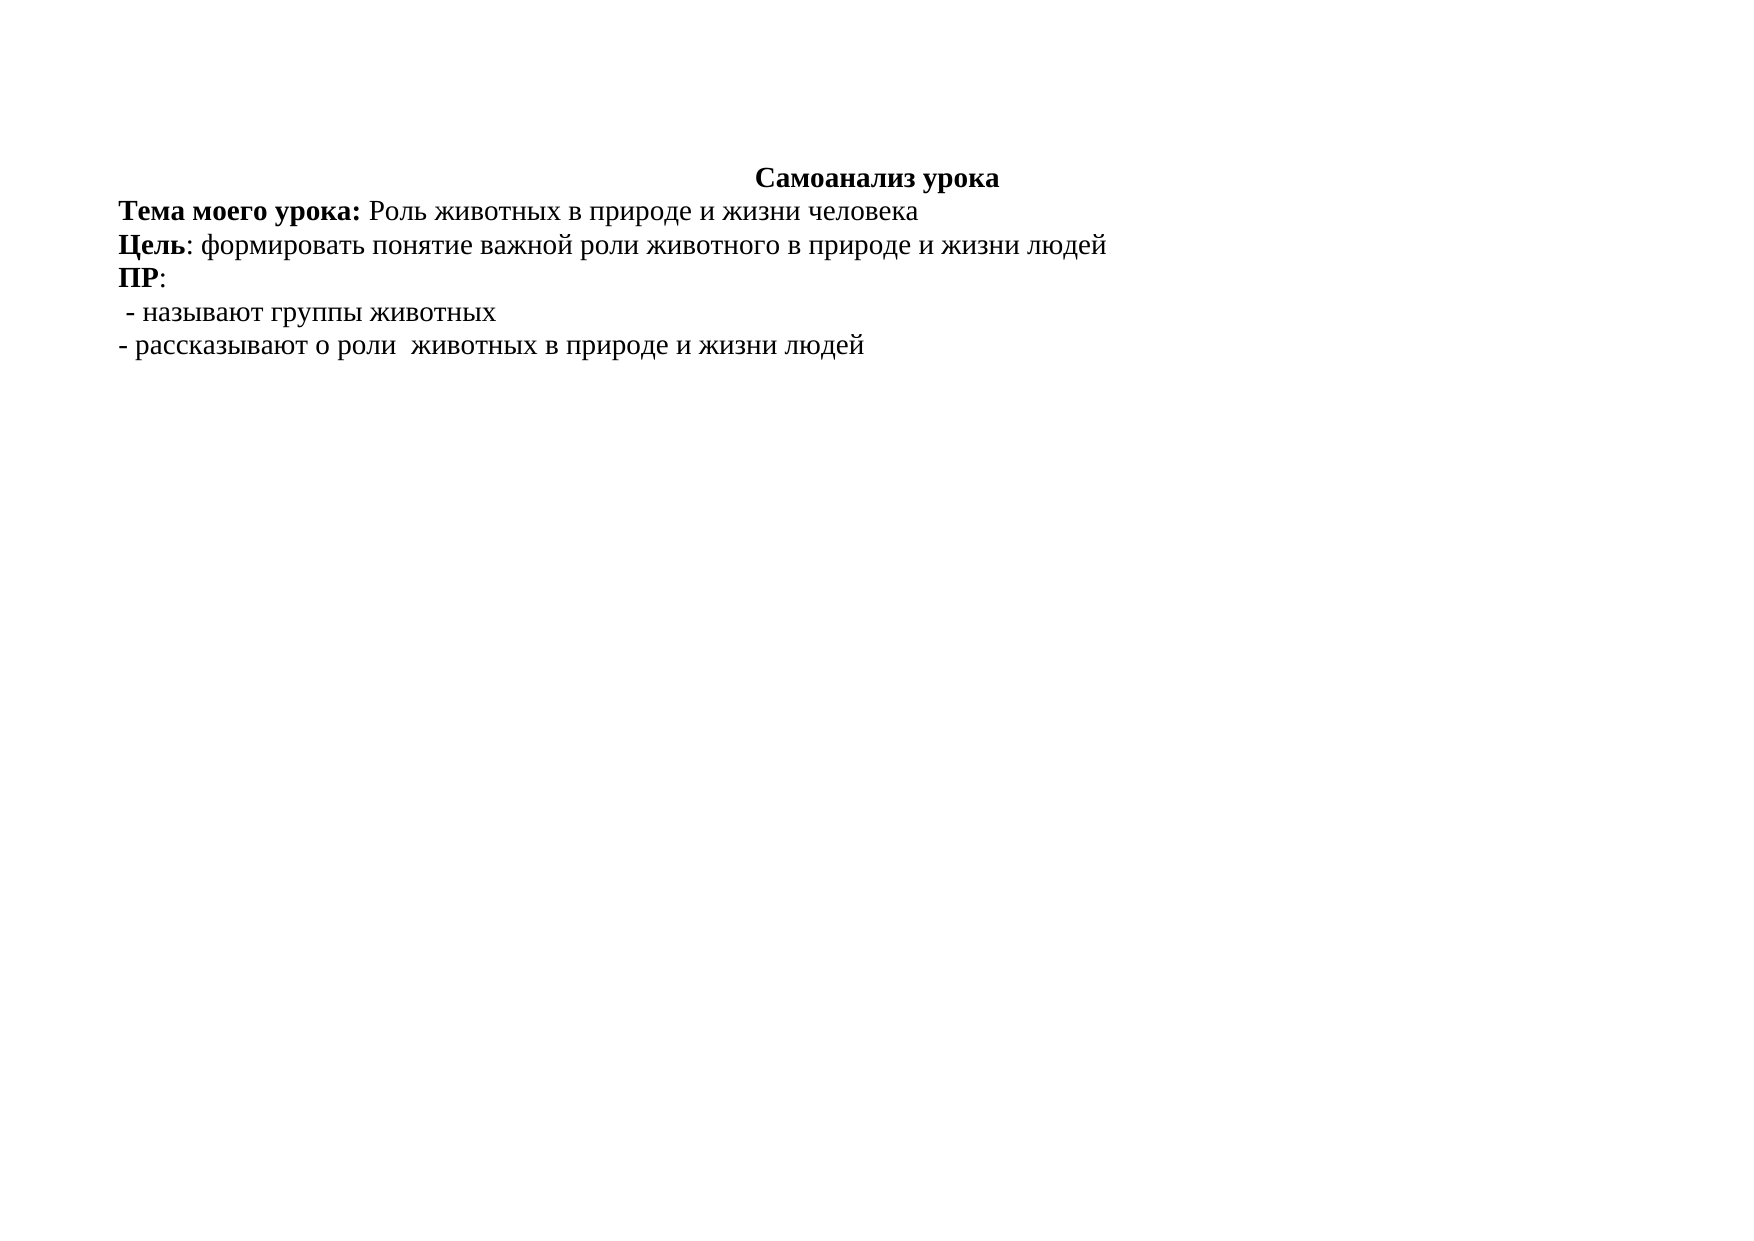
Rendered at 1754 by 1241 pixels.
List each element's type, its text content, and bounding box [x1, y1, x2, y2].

text - называют группы животных [118, 294, 1636, 327]
text - рассказывают о роли животных в природе и жизни людей [118, 327, 1636, 361]
text Тема моего урока: Роль животных в природе и жизни человека [118, 193, 1636, 227]
text ПР: [118, 260, 1636, 294]
text Самоанализ урока [118, 160, 1636, 193]
text Цель: формировать понятие важной роли животного в природе и жизни людей [118, 227, 1636, 260]
